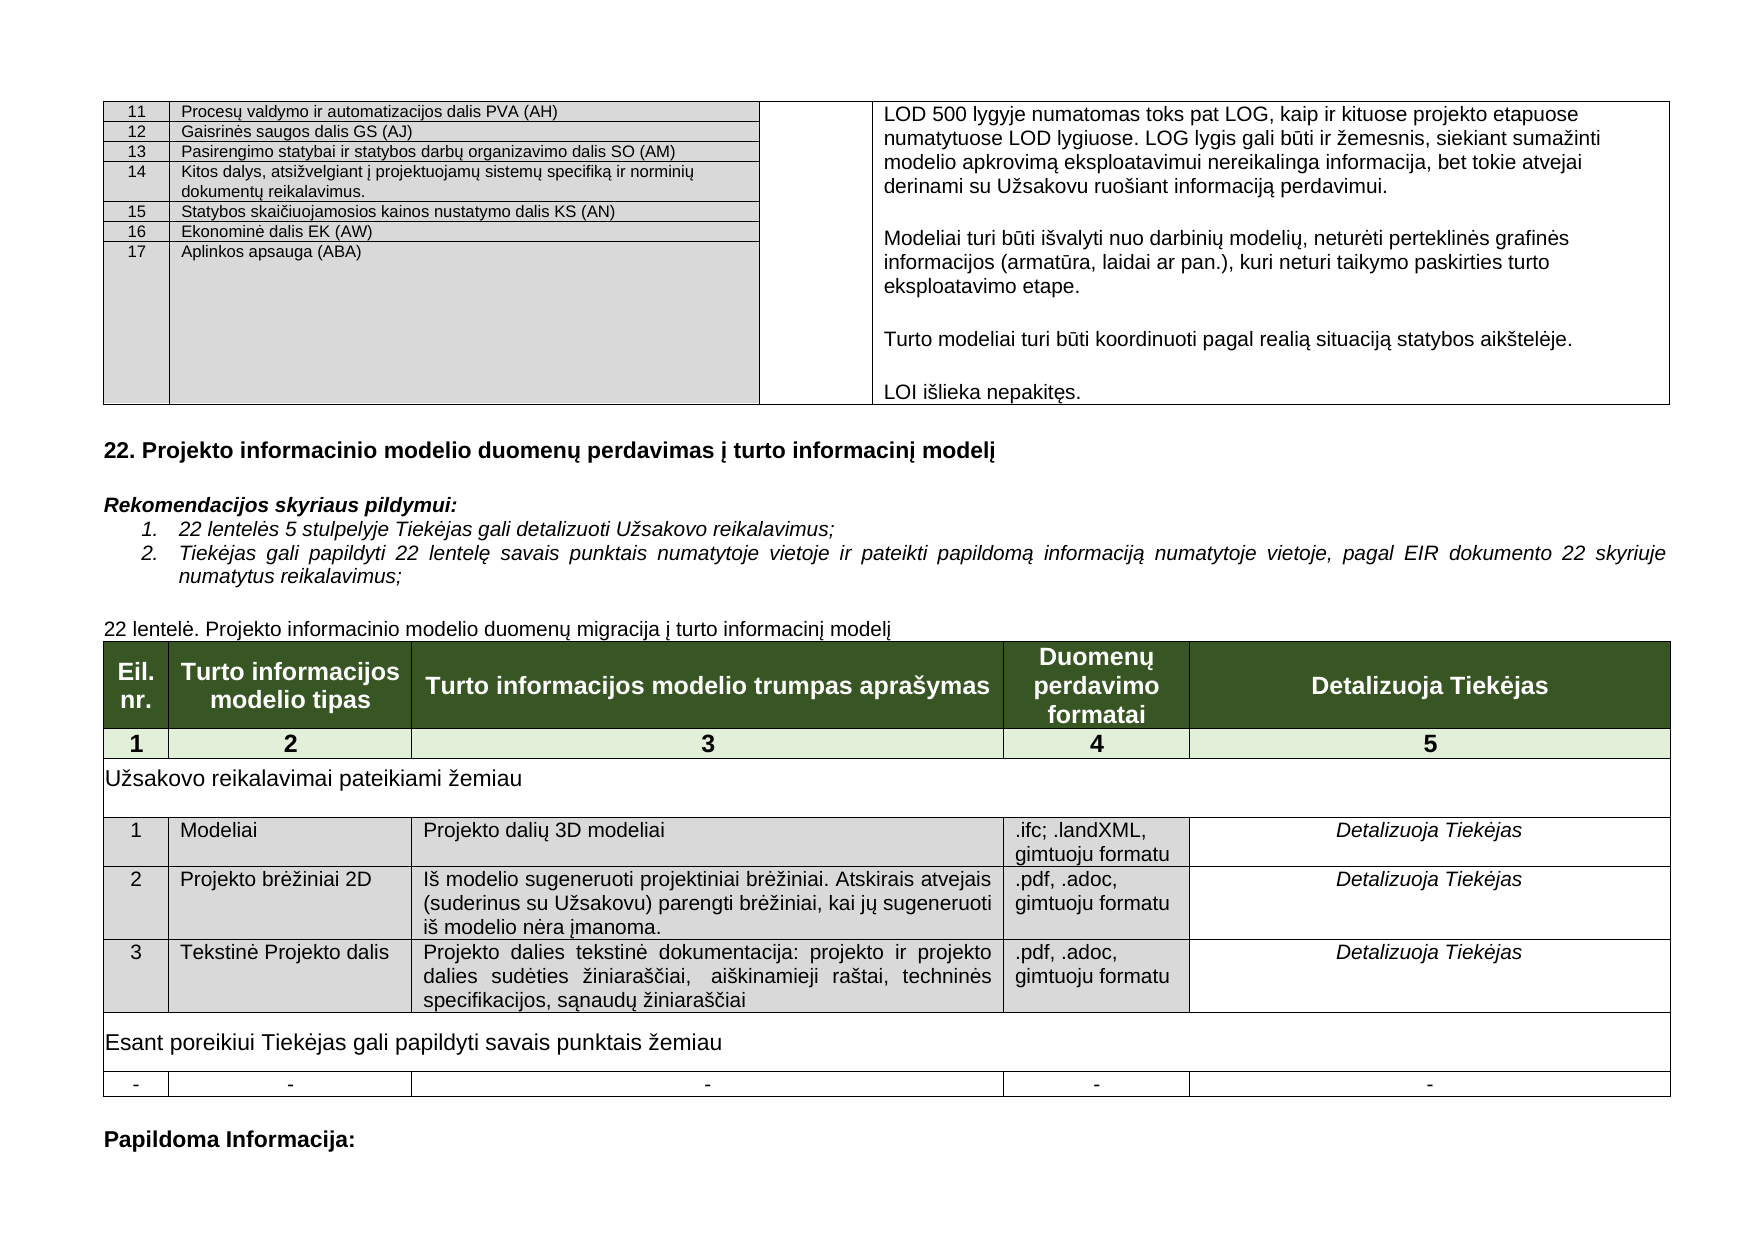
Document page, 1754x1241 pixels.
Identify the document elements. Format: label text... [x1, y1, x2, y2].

table_cell 13 [104, 142, 169, 161]
table_cell .ifc; .landXML, gimtuoju formatu [1004, 818, 1189, 866]
table_cell Tekstinė Projekto dalis [169, 940, 411, 1012]
text 22 lentelė. Projekto informacinio modelio duomenų migracija į turto informacinį modelį [103, 617, 1670, 641]
table_cell Esant poreikiui Tiekėjas gali papildyti savais punktais žemiau [104, 1013, 1670, 1071]
table_header Turto informacijos modelio tipas [169, 642, 411, 728]
table_cell 14 [104, 162, 169, 201]
table_cell Projekto dalies tekstinė dokumentacija: projekto ir projekto dalies sudėties žiniaraščiai, aiškinamieji raštai, techninės specifikacijos, sąnaudų žiniaraščiai [412, 940, 1003, 1012]
table_cell Projekto brėžiniai 2D [169, 867, 411, 939]
table_cell 3 [412, 729, 1003, 758]
table_cell .pdf, .adoc, gimtuoju formatu [1004, 867, 1189, 939]
subtitle 22. Projekto informacinio modelio duomenų perdavimas į turto informacinį modelį [103, 437, 1670, 464]
table_cell Pasirengimo statybai ir statybos darbų organizavimo dalis SO (AM) [170, 142, 759, 161]
table_cell - [1004, 1072, 1189, 1096]
table_cell 11 [104, 102, 169, 121]
text Papildoma Informacija: [103, 1126, 1670, 1152]
table_cell Užsakovo reikalavimai pateikiami žemiau [104, 759, 1670, 817]
table_cell Detalizuoja Tiekėjas [1190, 940, 1670, 1012]
table_cell 3 [104, 940, 168, 1012]
table_cell 12 [104, 122, 169, 141]
table_cell Ekonominė dalis EK (AW) [170, 222, 759, 241]
table_cell 15 [104, 202, 169, 221]
list 22 lentelės 5 stulpelyje Tiekėjas gali detalizuoti Užsakovo reikalavimus; [141, 516, 1670, 540]
table_cell Aplinkos apsauga (ABA) [170, 242, 759, 403]
table_cell Procesų valdymo ir automatizacijos dalis PVA (AH) [170, 102, 759, 121]
table_cell Kitos dalys, atsižvelgiant į projektuojamų sistemų specifiką ir norminių dokumentų reikalavimus. [170, 162, 759, 201]
table_cell Detalizuoja Tiekėjas [1190, 867, 1670, 939]
table_header Turto informacijos modelio trumpas aprašymas [412, 642, 1003, 728]
table_cell 5 [1190, 729, 1670, 758]
table_cell Detalizuoja Tiekėjas [1190, 818, 1670, 866]
table_cell 4 [1004, 729, 1189, 758]
table_cell 2 [104, 867, 168, 939]
list Tiekėjas gali papildyti 22 lentelę savais punktais numatytoje vietoje ir pateikti papildomą informaciją numatytoje vietoje, pagal EIR dokumento 22 skyriuje numatytus reikalavimus; [141, 540, 1670, 588]
table_cell Gaisrinės saugos dalis GS (AJ) [170, 122, 759, 141]
table_header Eil. nr. [104, 642, 168, 728]
table_cell 2 [169, 729, 411, 758]
table_cell Projekto dalių 3D modeliai [412, 818, 1003, 866]
table_cell Modeliai [169, 818, 411, 866]
table_cell .pdf, .adoc, gimtuoju formatu [1004, 940, 1189, 1012]
table_cell - [412, 1072, 1003, 1096]
table_cell 17 [104, 242, 169, 403]
table_cell 1 [104, 818, 168, 866]
table_header Duomenų perdavimo formatai [1004, 642, 1189, 728]
text Rekomendacijos skyriaus pildymui: [103, 492, 1670, 516]
table_header Detalizuoja Tiekėjas [1190, 642, 1670, 728]
table_cell Statybos skaičiuojamosios kainos nustatymo dalis KS (AN) [170, 202, 759, 221]
table_cell 16 [104, 222, 169, 241]
table_cell - [104, 1072, 168, 1096]
table_cell 1 [104, 729, 168, 758]
table_cell - [169, 1072, 411, 1096]
table_cell - [1190, 1072, 1670, 1096]
table_cell Iš modelio sugeneruoti projektiniai brėžiniai. Atskirais atvejais (suderinus su Užsakovu) parengti brėžiniai, kai jų sugeneruoti iš modelio nėra įmanoma. [412, 867, 1003, 939]
